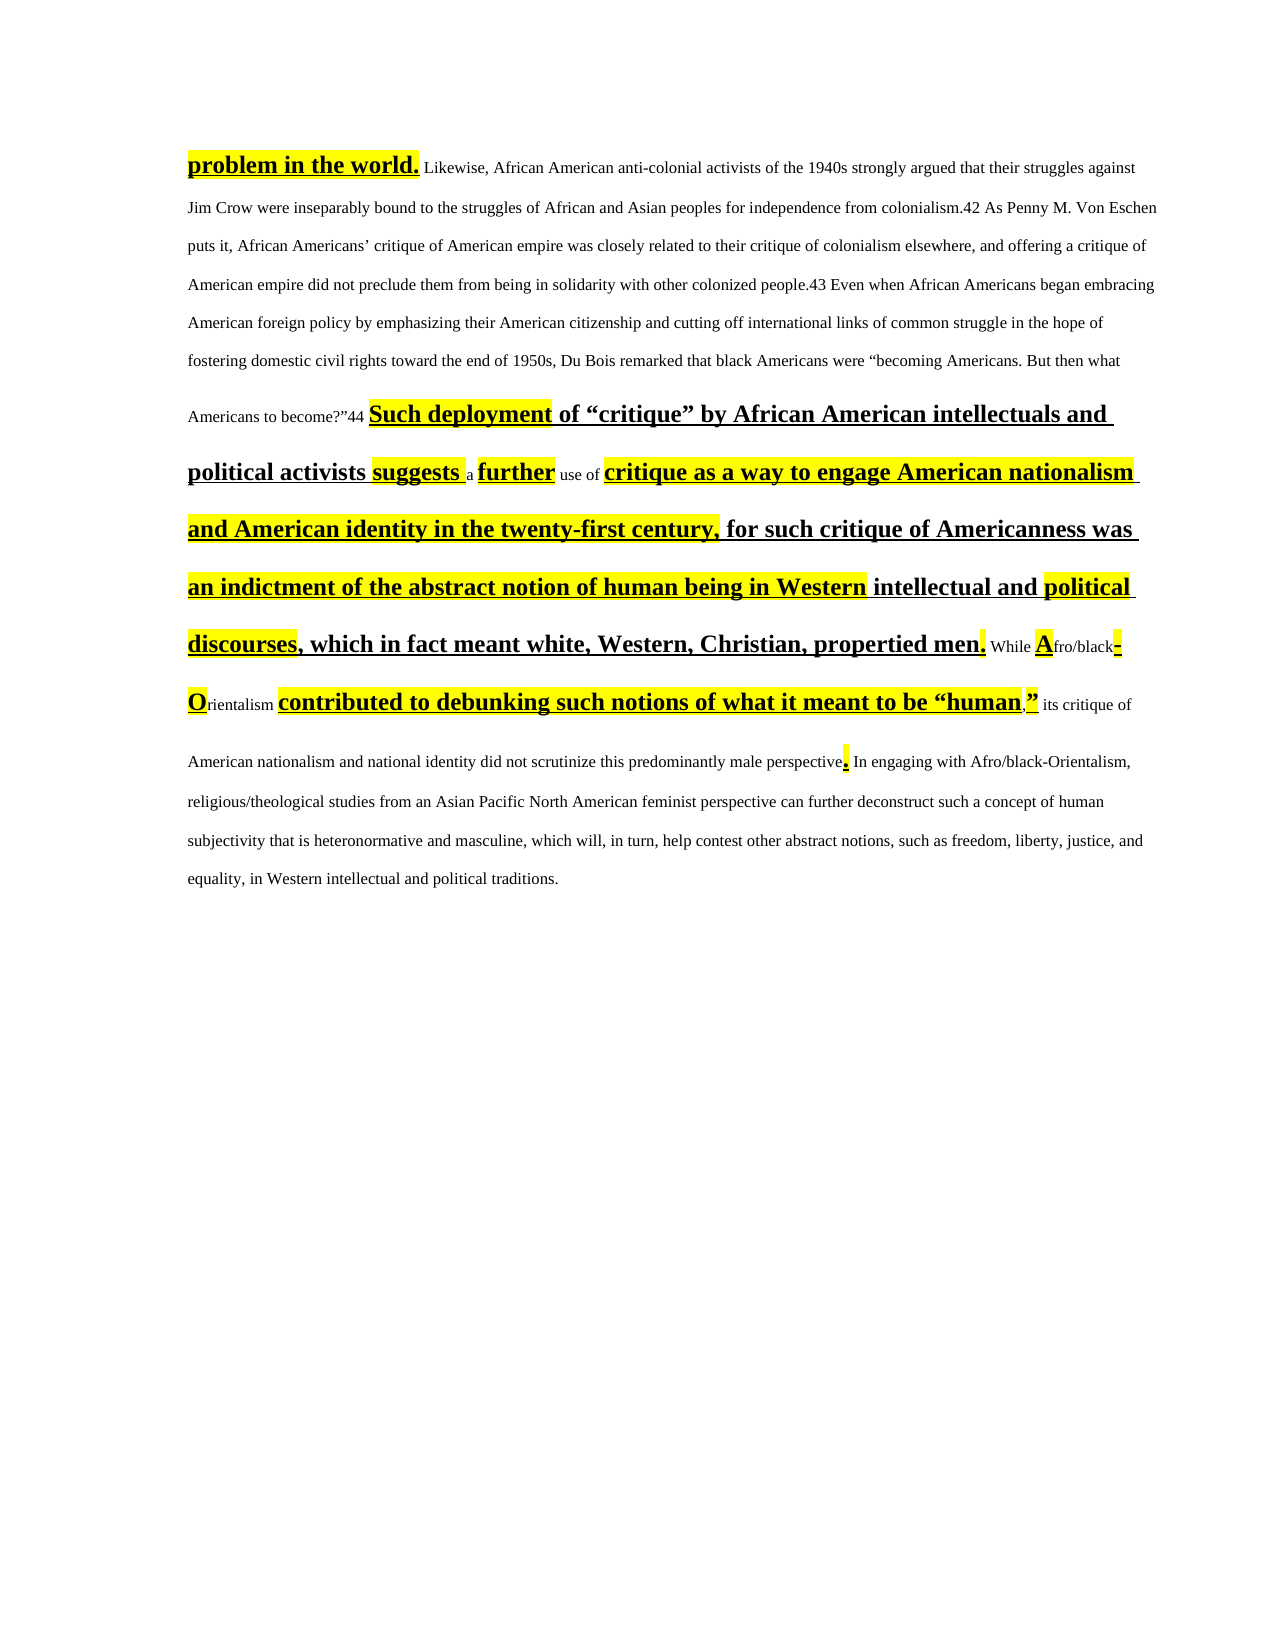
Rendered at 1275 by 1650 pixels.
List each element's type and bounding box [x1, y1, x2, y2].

text [187, 150, 1162, 888]
